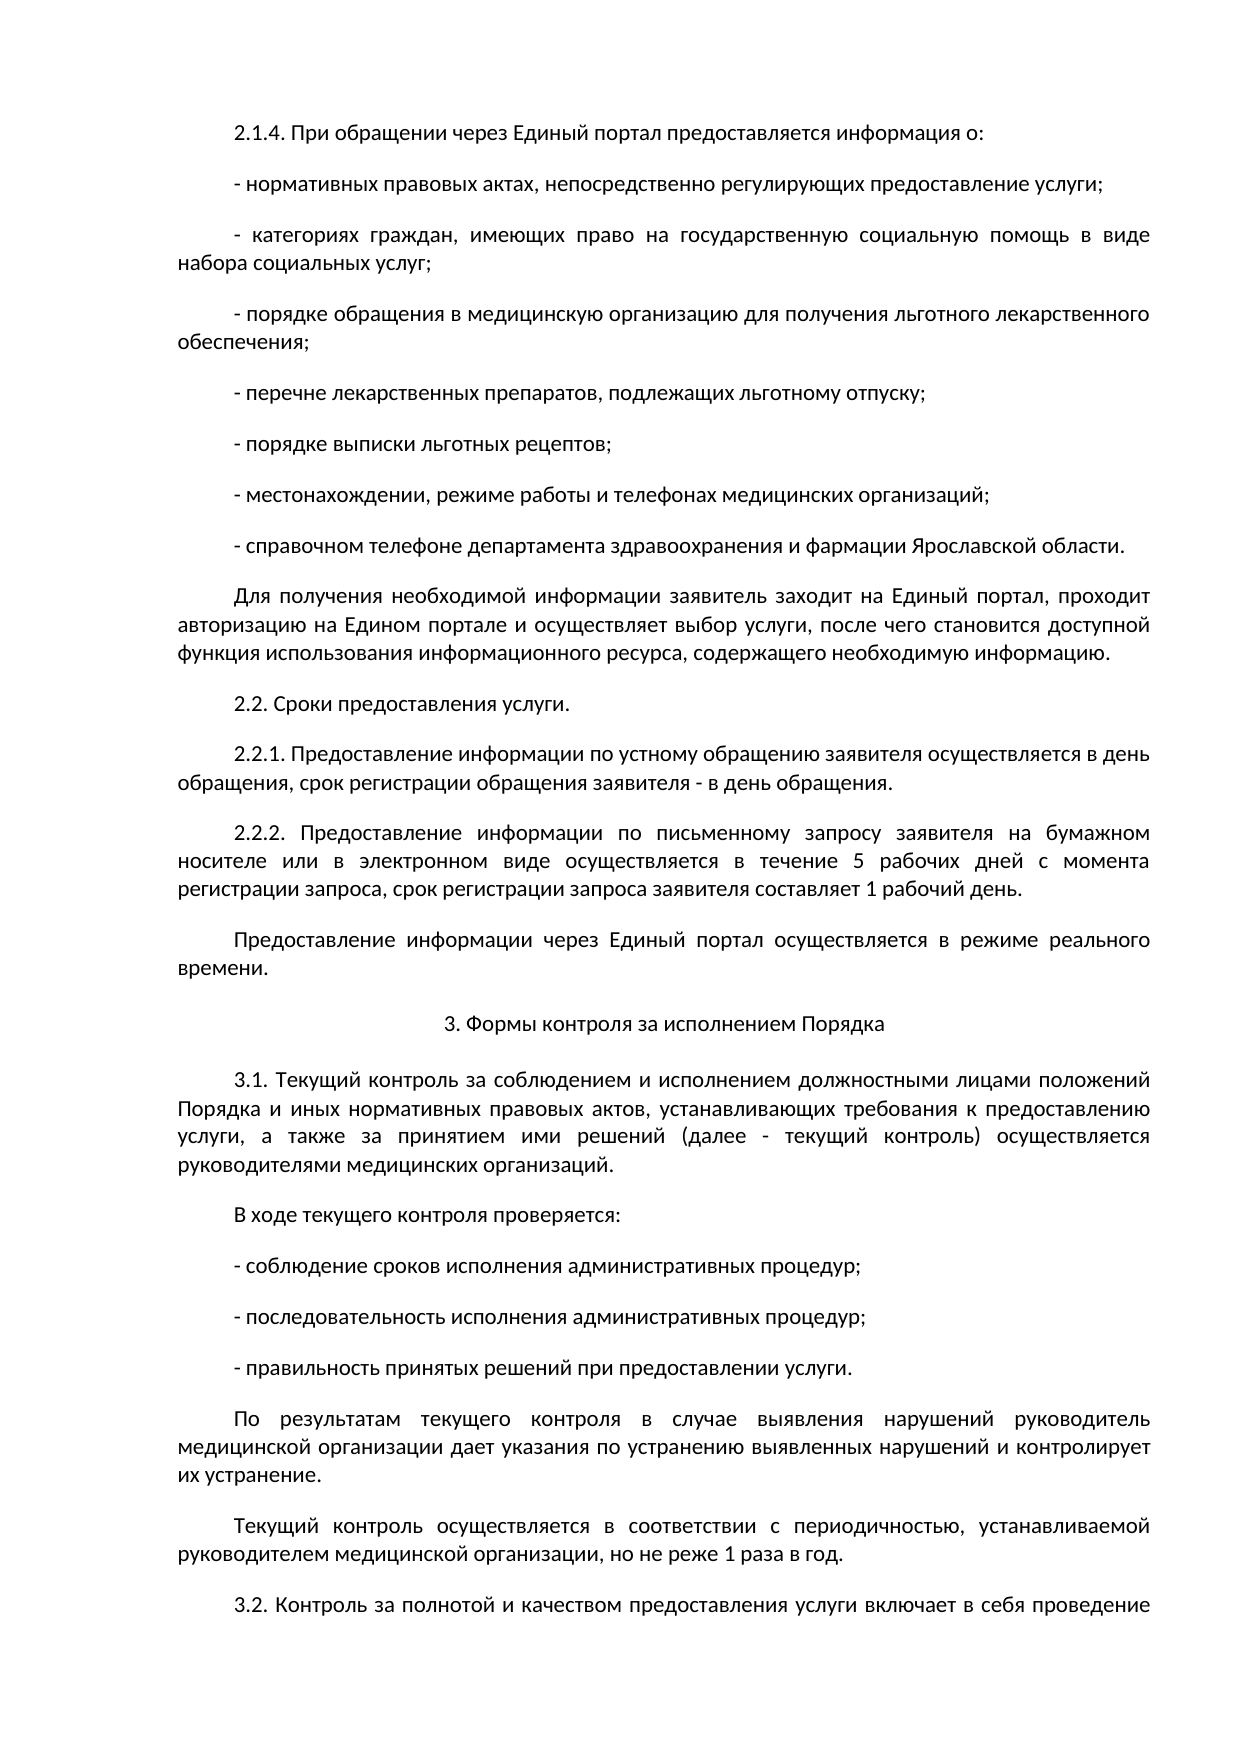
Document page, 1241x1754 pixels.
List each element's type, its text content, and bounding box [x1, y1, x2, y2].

text Для получения необходимой информации заявитель заходит на Единый портал, проходит авторизацию на Едином портале и осуществляет выбор услуги, после чего становится доступной функция использования информационного ресурса, содержащего необходимую информацию. [177, 582, 1152, 666]
text - местонахождении, режиме работы и телефонах медицинских организаций; [177, 480, 1152, 508]
text 2.2.1. Предоставление информации по устному обращению заявителя осуществляется в день обращения, срок регистрации обращения заявителя - в день обращения. [177, 739, 1152, 796]
text - порядке выписки льготных рецептов; [177, 429, 1152, 457]
text 2.1.4. При обращении через Единый портал предоставляется информация о: [177, 118, 1152, 146]
text По результатам текущего контроля в случае выявления нарушений руководитель медицинской организации дает указания по устранению выявленных нарушений и контролирует их устранение. [177, 1404, 1152, 1488]
text 2.2. Сроки предоставления услуги. [177, 689, 1152, 717]
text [177, 1590, 1152, 1618]
text В ходе текущего контроля проверяется: [177, 1201, 1152, 1229]
text Текущий контроль осуществляется в соответствии с периодичностью, устанавливаемой руководителем медицинской организации, но не реже 1 раза в год. [177, 1511, 1152, 1567]
text 3.1. Текущий контроль за соблюдением и исполнением должностными лицами положений Порядка и иных нормативных правовых актов, устанавливающих требования к предоставлению услуги, а также за принятием ими решений (далее - текущий контроль) осуществляется руководителями медицинских организаций. [177, 1066, 1152, 1178]
text - последовательность исполнения административных процедур; [177, 1302, 1152, 1331]
text - соблюдение сроков исполнения административных процедур; [177, 1252, 1152, 1279]
text - перечне лекарственных препаратов, подлежащих льготному отпуску; [177, 378, 1152, 406]
text 2.2.2. Предоставление информации по письменному запросу заявителя на бумажном носителе или в электронном виде осуществляется в течение 5 рабочих дней с момента регистрации запроса, срок регистрации запроса заявителя составляет 1 рабочий день. [177, 818, 1152, 903]
text Предоставление информации через Единый портал осуществляется в режиме реального времени. [177, 926, 1152, 982]
text - нормативных правовых актах, непосредственно регулирующих предоставление услуги; [177, 169, 1152, 197]
text - порядке обращения в медицинскую организацию для получения льготного лекарственного обеспечения; [177, 299, 1152, 355]
text 3. Формы контроля за исполнением Порядка [177, 1009, 1152, 1038]
text - справочном телефоне департамента здравоохранения и фармации Ярославской области. [177, 531, 1152, 559]
text - категориях граждан, имеющих право на государственную социальную помощь в виде набора социальных услуг; [177, 220, 1152, 276]
text - правильность принятых решений при предоставлении услуги. [177, 1353, 1152, 1381]
